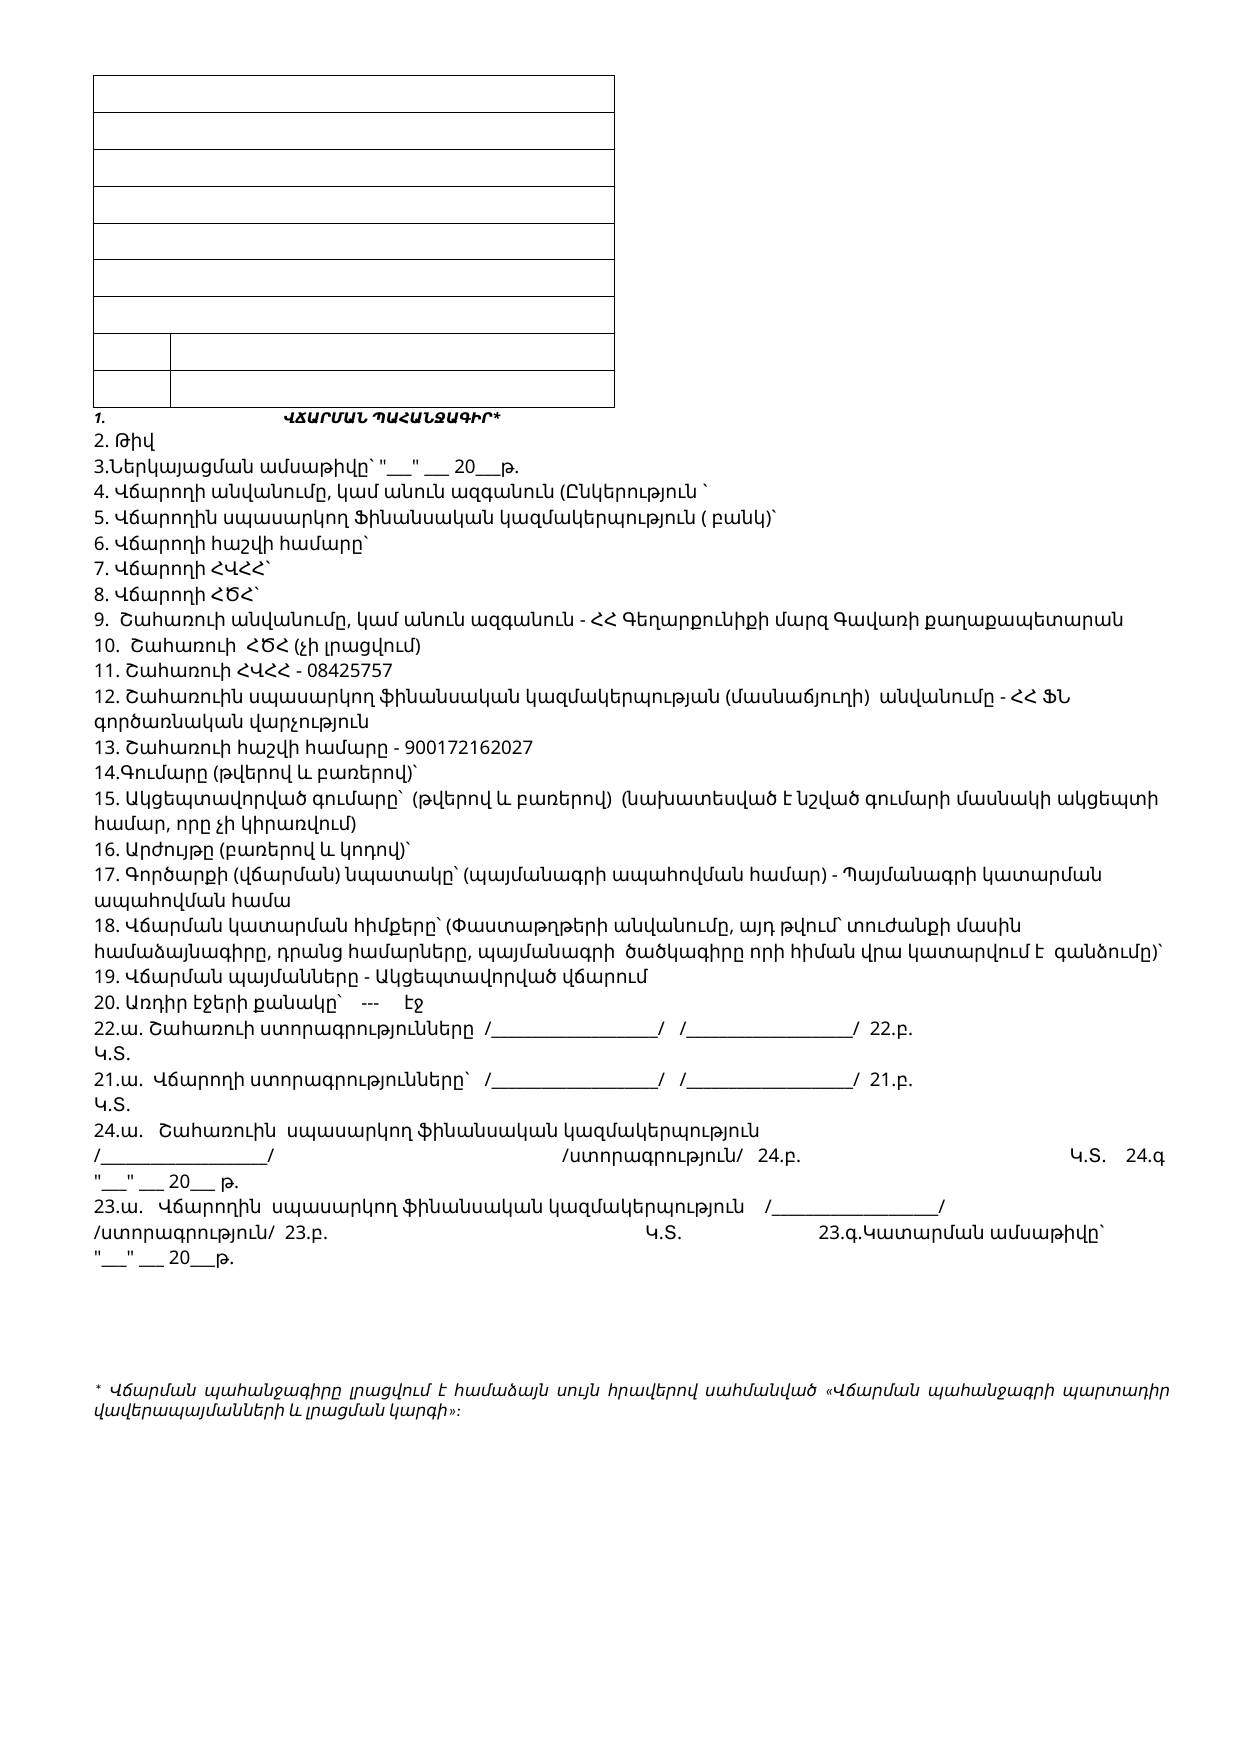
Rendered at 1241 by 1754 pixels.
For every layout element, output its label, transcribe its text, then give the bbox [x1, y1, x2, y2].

text * Վճարման պահանջագիրը լրացվում է համաձայն սույն հրավերով սահմանված «Վճարման պահանջագրի պարտադիր վավերապայմանների և լրացման կարգի»: [94, 1380, 1171, 1421]
